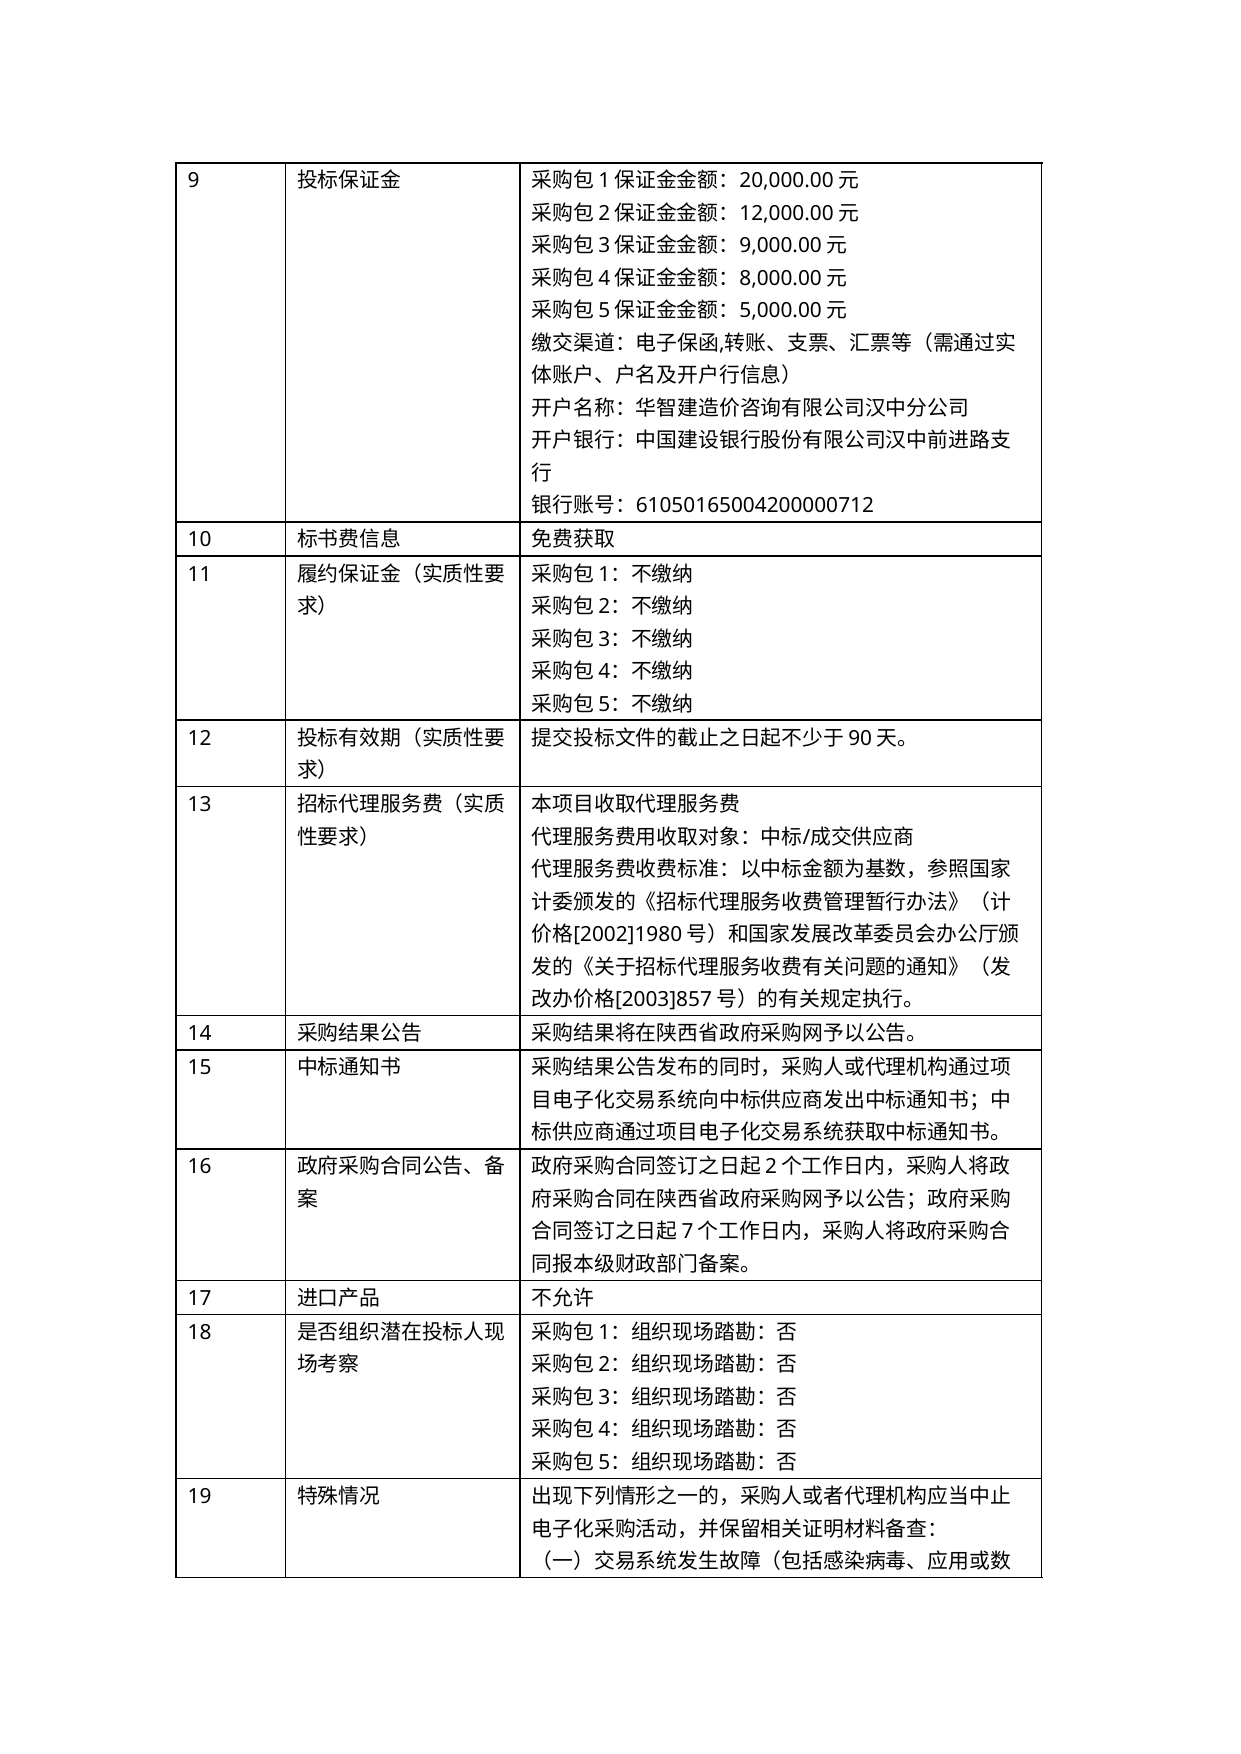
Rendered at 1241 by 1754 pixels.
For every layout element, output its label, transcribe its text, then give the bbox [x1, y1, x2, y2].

table_cell 进口产品 [286, 1281, 519, 1313]
table_cell 不允许 [521, 1281, 1041, 1313]
table_cell 19 [177, 1479, 285, 1577]
table_cell 特殊情况 [286, 1479, 519, 1577]
table_cell 14 [177, 1016, 285, 1049]
table_cell 政府采购合同签订之日起2个工作日内，采购人将政府采购合同在陕西省政府采购网予以公告；政府采购合同签订之日起7个工作日内，采购人将政府采购合同报本级财政部门备案。 [521, 1150, 1041, 1279]
table_cell 政府采购合同公告、备案 [286, 1150, 519, 1279]
table_cell 中标通知书 [286, 1051, 519, 1148]
table_cell 是否组织潜在投标人现场考察 [286, 1315, 519, 1478]
table_cell 9 [177, 164, 285, 521]
table_cell 12 [177, 721, 285, 786]
table_cell 11 [177, 557, 285, 719]
table_cell 10 [177, 523, 285, 555]
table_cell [521, 1479, 1041, 1577]
table_cell 投标有效期（实质性要求） [286, 721, 519, 786]
table_cell 13 [177, 787, 285, 1015]
table_cell 采购结果将在陕西省政府采购网予以公告。 [521, 1016, 1041, 1049]
table_cell 履约保证金（实质性要求） [286, 557, 519, 719]
table_cell 采购结果公告 [286, 1016, 519, 1049]
table_cell 招标代理服务费（实质性要求） [286, 787, 519, 1015]
table_cell 提交投标文件的截止之日起不少于90天。 [521, 721, 1041, 786]
table_cell 16 [177, 1150, 285, 1279]
table_cell 标书费信息 [286, 523, 519, 555]
table_cell 17 [177, 1281, 285, 1313]
table_cell 采购包1：组织现场踏勘：否 采购包2：组织现场踏勘：否 采购包3：组织现场踏勘：否 采购包4：组织现场踏勘：否 采购包5：组织现场踏勘：否 [521, 1315, 1041, 1478]
table_cell 本项目收取代理服务费 代理服务费用收取对象：中标/成交供应商 代理服务费收费标准：以中标金额为基数，参照国家计委颁发的《招标代理服务收费管理暂行办法》（计价格[2002]1980号）和国家发展改革委员会办公厅颁发的《关于招标代理服务收费有关问题的通知》（发改办价格[2003]857号）的有关规定执行。 [521, 787, 1041, 1015]
table_cell 采购包1：不缴纳 采购包2：不缴纳 采购包3：不缴纳 采购包4：不缴纳 采购包5：不缴纳 [521, 557, 1041, 719]
table_cell 15 [177, 1051, 285, 1148]
table_cell 采购包1保证金金额：20,000.00元 采购包2保证金金额：12,000.00元 采购包3保证金金额：9,000.00元 采购包4保证金金额：8,000.00元 采购包5保证金金额：5,000.00元 缴交渠道：电子保函,转账、支票、汇票等（需通过实体账户、户名及开户行信息） 开户名称：华智建造价咨询有限公司汉中分公司 开户银行：中国建设银行股份有限公司汉中前进路支行 银行账号：61050165004200000712 [521, 164, 1041, 521]
table_cell 免费获取 [521, 523, 1041, 555]
table_cell 采购结果公告发布的同时，采购人或代理机构通过项目电子化交易系统向中标供应商发出中标通知书；中标供应商通过项目电子化交易系统获取中标通知书。 [521, 1051, 1041, 1148]
table_cell 投标保证金 [286, 164, 519, 521]
table_cell 18 [177, 1315, 285, 1478]
